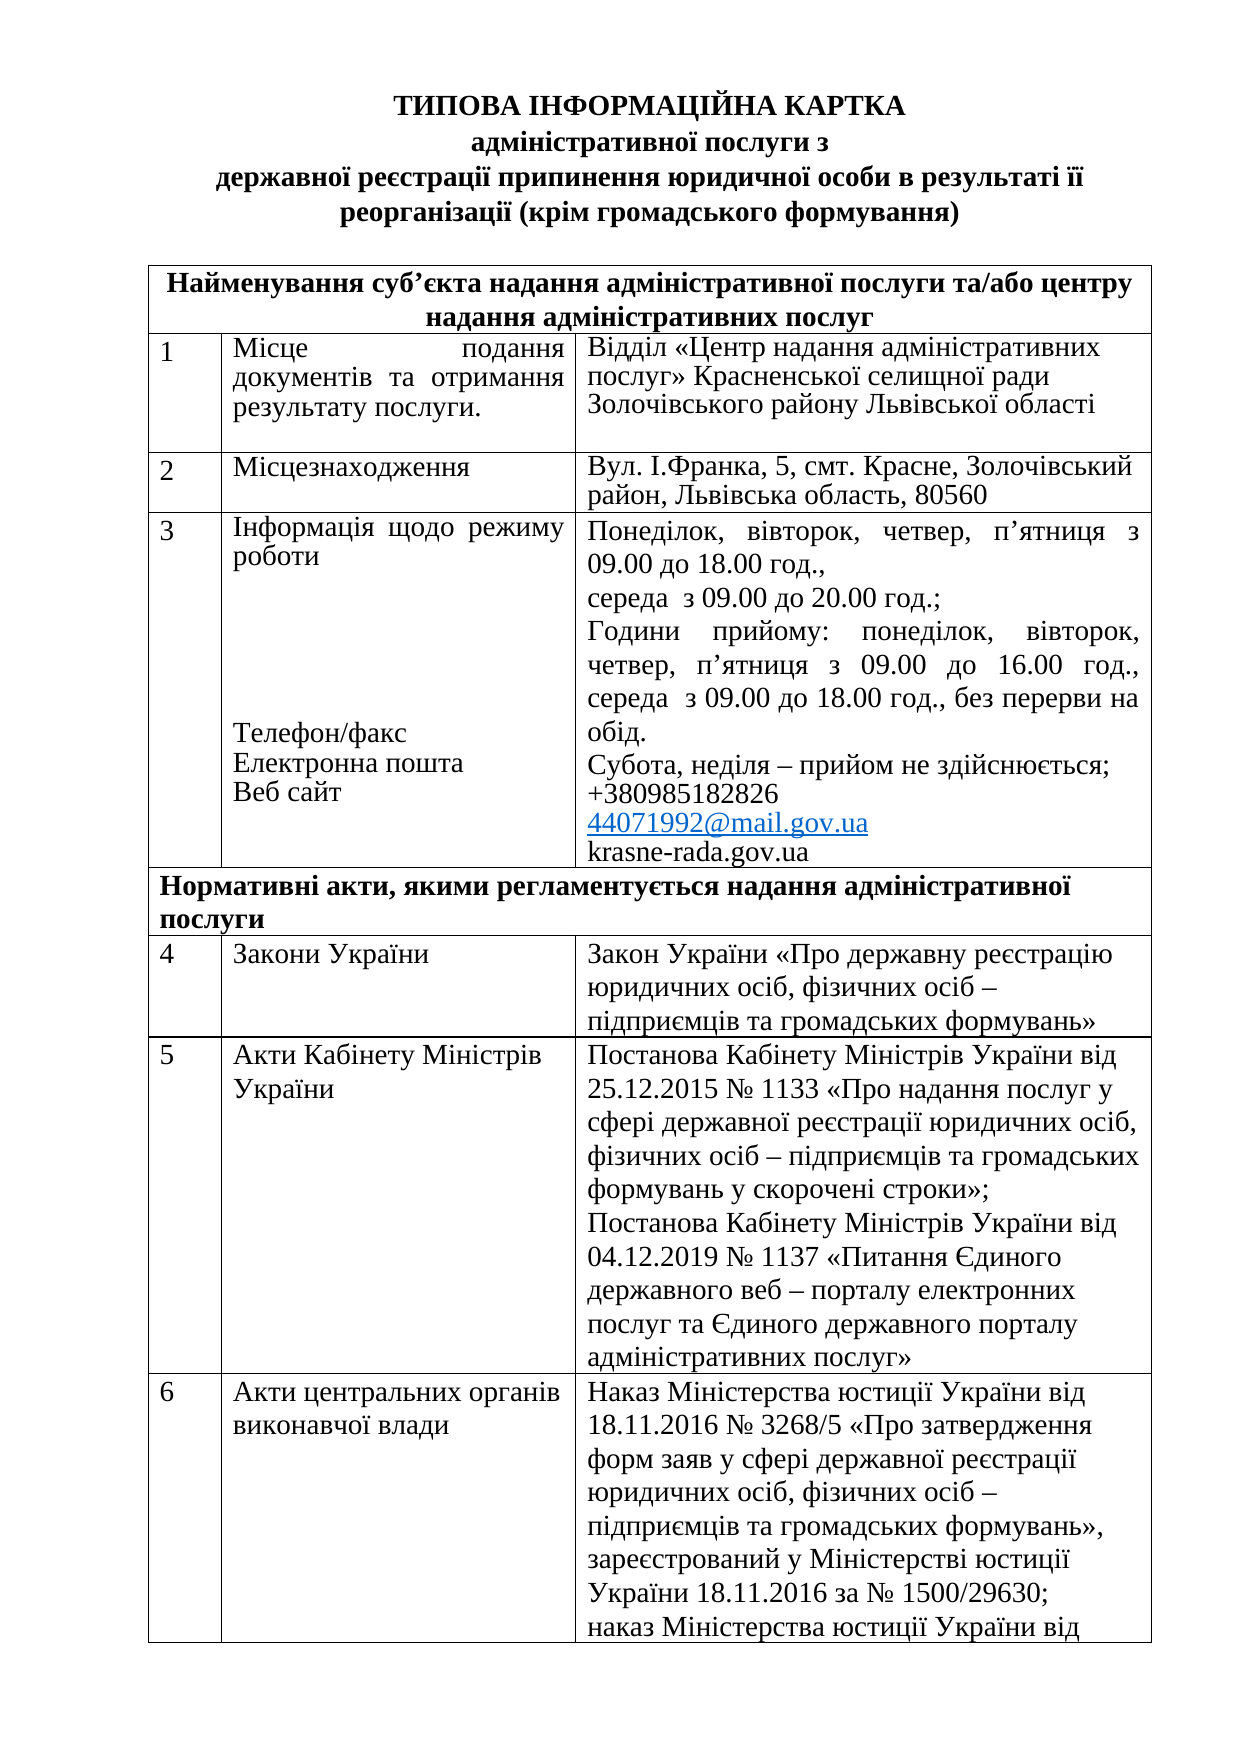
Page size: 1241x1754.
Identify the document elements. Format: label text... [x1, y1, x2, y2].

table_cell Понеділок, вівторок, четвер, п’ятниця з 09.00 до 18.00 год., середа з 09.00 до 20.00 год.; Години прийому: понеділок, вівторок, четвер, п’ятниця з 09.00 до 16.00 год., середа з 09.00 до 18.00 год., без перерви на обід. Субота, неділя – прийом не здійснюється; +380985182826 44071992@mail.gov.ua krasne-rada.gov.ua [576, 513, 1151, 867]
table_cell Інформація щодо режиму роботи Телефон/факс Електронна пошта Веб сайт [222, 513, 575, 867]
text державної реєстрації припинення юридичної особи в результаті її реорганізації (крім громадського формування) [148, 159, 1152, 228]
table_cell Постанова Кабінету Міністрів України від 25.12.2015 № 1133 «Про надання послуг у сфері державної реєстрації юридичних осіб, фізичних осіб – підприємців та громадських формувань у скорочені строки»; Постанова Кабінету Міністрів України від 04.12.2019 № 1137 «Питання Єдиного державного веб – порталу електронних послуг та Єдиного державного порталу адміністративних послуг» [576, 1038, 1151, 1373]
table_cell 1 [149, 334, 221, 452]
table_cell Місце подання документів та отримання результату послуги. [222, 334, 575, 452]
table_cell 3 [149, 513, 221, 867]
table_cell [576, 1374, 1151, 1642]
text ТИПОВА ІНФОРМАЦІЙНА КАРТКА [148, 88, 1152, 122]
table_cell Відділ «Центр надання адміністративних послуг» Красненської селищної ради Золочівського району Львівської області [576, 334, 1151, 452]
table_cell Місцезнаходження [222, 453, 575, 512]
table_header Найменування суб’єкта надання адміністративної послуги та/або центру надання адміністративних послуг [149, 266, 1151, 333]
table_cell Акти Кабінету Міністрів України [222, 1038, 575, 1373]
table_cell 5 [149, 1038, 221, 1373]
table_cell 4 [149, 936, 221, 1036]
table_cell 2 [149, 453, 221, 512]
table_cell Закон України «Про державну реєстрацію юридичних осіб, фізичних осіб – підприємців та громадських формувань» [576, 936, 1151, 1036]
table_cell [222, 1374, 575, 1642]
table_cell Вул. І.Франка, 5, смт. Красне, Золочівський район, Львівська область, 80560 [576, 453, 1151, 512]
table_cell Закони України [222, 936, 575, 1036]
text адміністративної послуги з [148, 124, 1152, 157]
table_cell Нормативні акти, якими регламентується надання адміністративної послуги [149, 868, 1151, 935]
table_cell 6 [149, 1374, 221, 1642]
